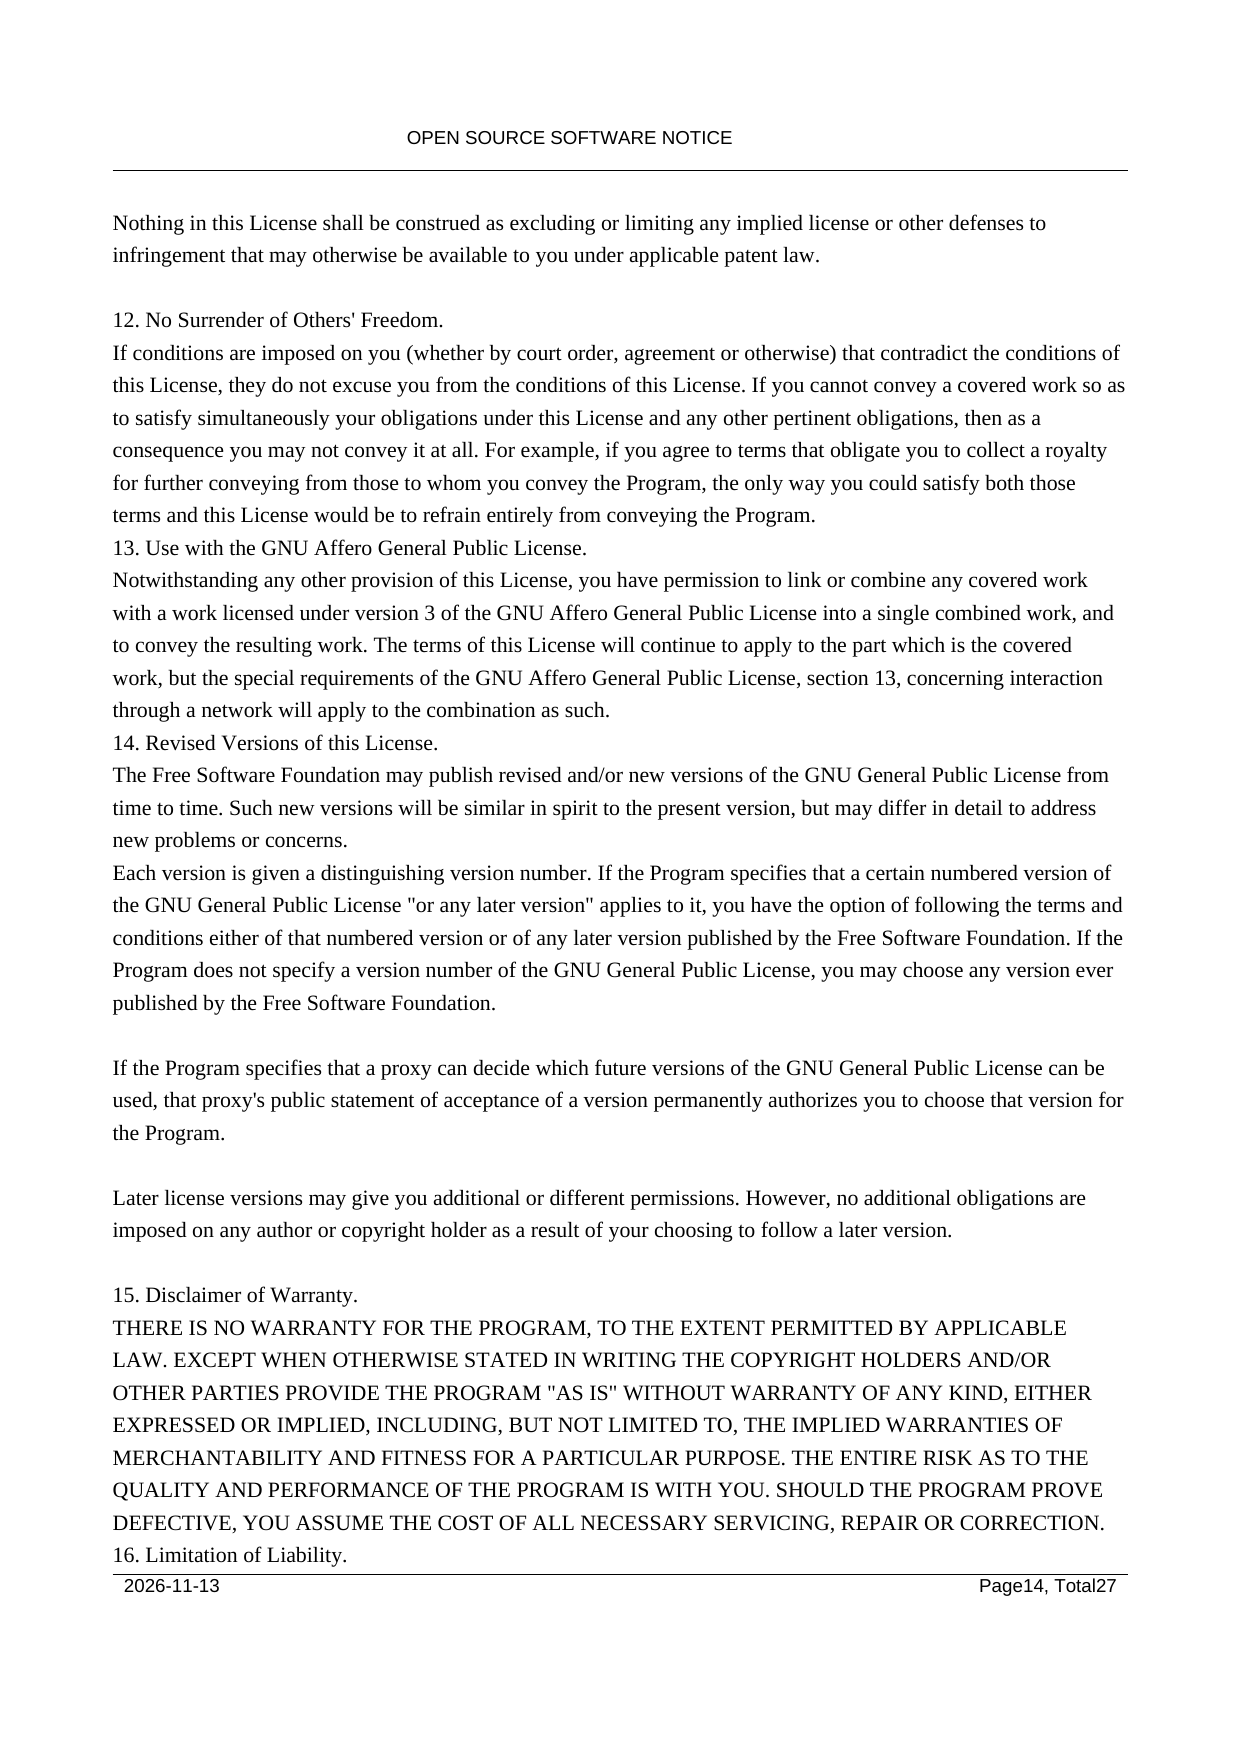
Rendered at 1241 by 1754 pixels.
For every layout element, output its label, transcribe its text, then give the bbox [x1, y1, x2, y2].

text The Free Software Foundation may publish revised and/or new versions of the GNU General Public License from time to time. Such new versions will be similar in spirit to the present version, but may differ in detail to address new problems or concerns. [112, 759, 1128, 856]
text If the Program specifies that a proxy can decide which future versions of the GNU General Public License can be used, that proxy's public statement of acceptance of a version permanently authorizes you to choose that version for the Program. [112, 1051, 1128, 1149]
text 13. Use with the GNU Affero General Public License. [112, 531, 1128, 564]
text Each version is given a distinguishing version number. If the Program specifies that a certain numbered version of the GNU General Public License "or any later version" applies to it, you have the option of following the terms and conditions either of that numbered version or of any later version published by the Free Software Foundation. If the Program does not specify a version number of the GNU General Public License, you may choose any version ever published by the Free Software Foundation. [112, 856, 1128, 1019]
text 16. Limitation of Liability. [112, 1539, 1128, 1571]
text THERE IS NO WARRANTY FOR THE PROGRAM, TO THE EXTENT PERMITTED BY APPLICABLE LAW. EXCEPT WHEN OTHERWISE STATED IN WRITING THE COPYRIGHT HOLDERS AND/OR OTHER PARTIES PROVIDE THE PROGRAM "AS IS" WITHOUT WARRANTY OF ANY KIND, EITHER EXPRESSED OR IMPLIED, INCLUDING, BUT NOT LIMITED TO, THE IMPLIED WARRANTIES OF MERCHANTABILITY AND FITNESS FOR A PARTICULAR PURPOSE. THE ENTIRE RISK AS TO THE QUALITY AND PERFORMANCE OF THE PROGRAM IS WITH YOU. SHOULD THE PROGRAM PROVE DEFECTIVE, YOU ASSUME THE COST OF ALL NECESSARY SERVICING, REPAIR OR CORRECTION. [112, 1311, 1128, 1539]
text 15. Disclaimer of Warranty. [112, 1279, 1128, 1311]
text Nothing in this License shall be construed as excluding or limiting any implied license or other defenses to infringement that may otherwise be available to you under applicable patent law. [112, 206, 1128, 271]
text 12. No Surrender of Others' Freedom. [112, 304, 1128, 336]
text 14. Revised Versions of this License. [112, 726, 1128, 759]
text If conditions are imposed on you (whether by court order, agreement or otherwise) that contradict the conditions of this License, they do not excuse you from the conditions of this License. If you cannot convey a covered work so as to satisfy simultaneously your obligations under this License and any other pertinent obligations, then as a consequence you may not convey it at all. For example, if you agree to terms that obligate you to collect a royalty for further conveying from those to whom you convey the Program, the only way you could satisfy both those terms and this License would be to refrain entirely from conveying the Program. [112, 336, 1128, 531]
text Later license versions may give you additional or different permissions. However, no additional obligations are imposed on any author or copyright holder as a result of your choosing to follow a later version. [112, 1181, 1128, 1246]
text Notwithstanding any other provision of this License, you have permission to link or combine any covered work with a work licensed under version 3 of the GNU Affero General Public License into a single combined work, and to convey the resulting work. The terms of this License will continue to apply to the part which is the covered work, but the special requirements of the GNU Affero General Public License, section 13, concerning interaction through a network will apply to the combination as such. [112, 564, 1128, 726]
